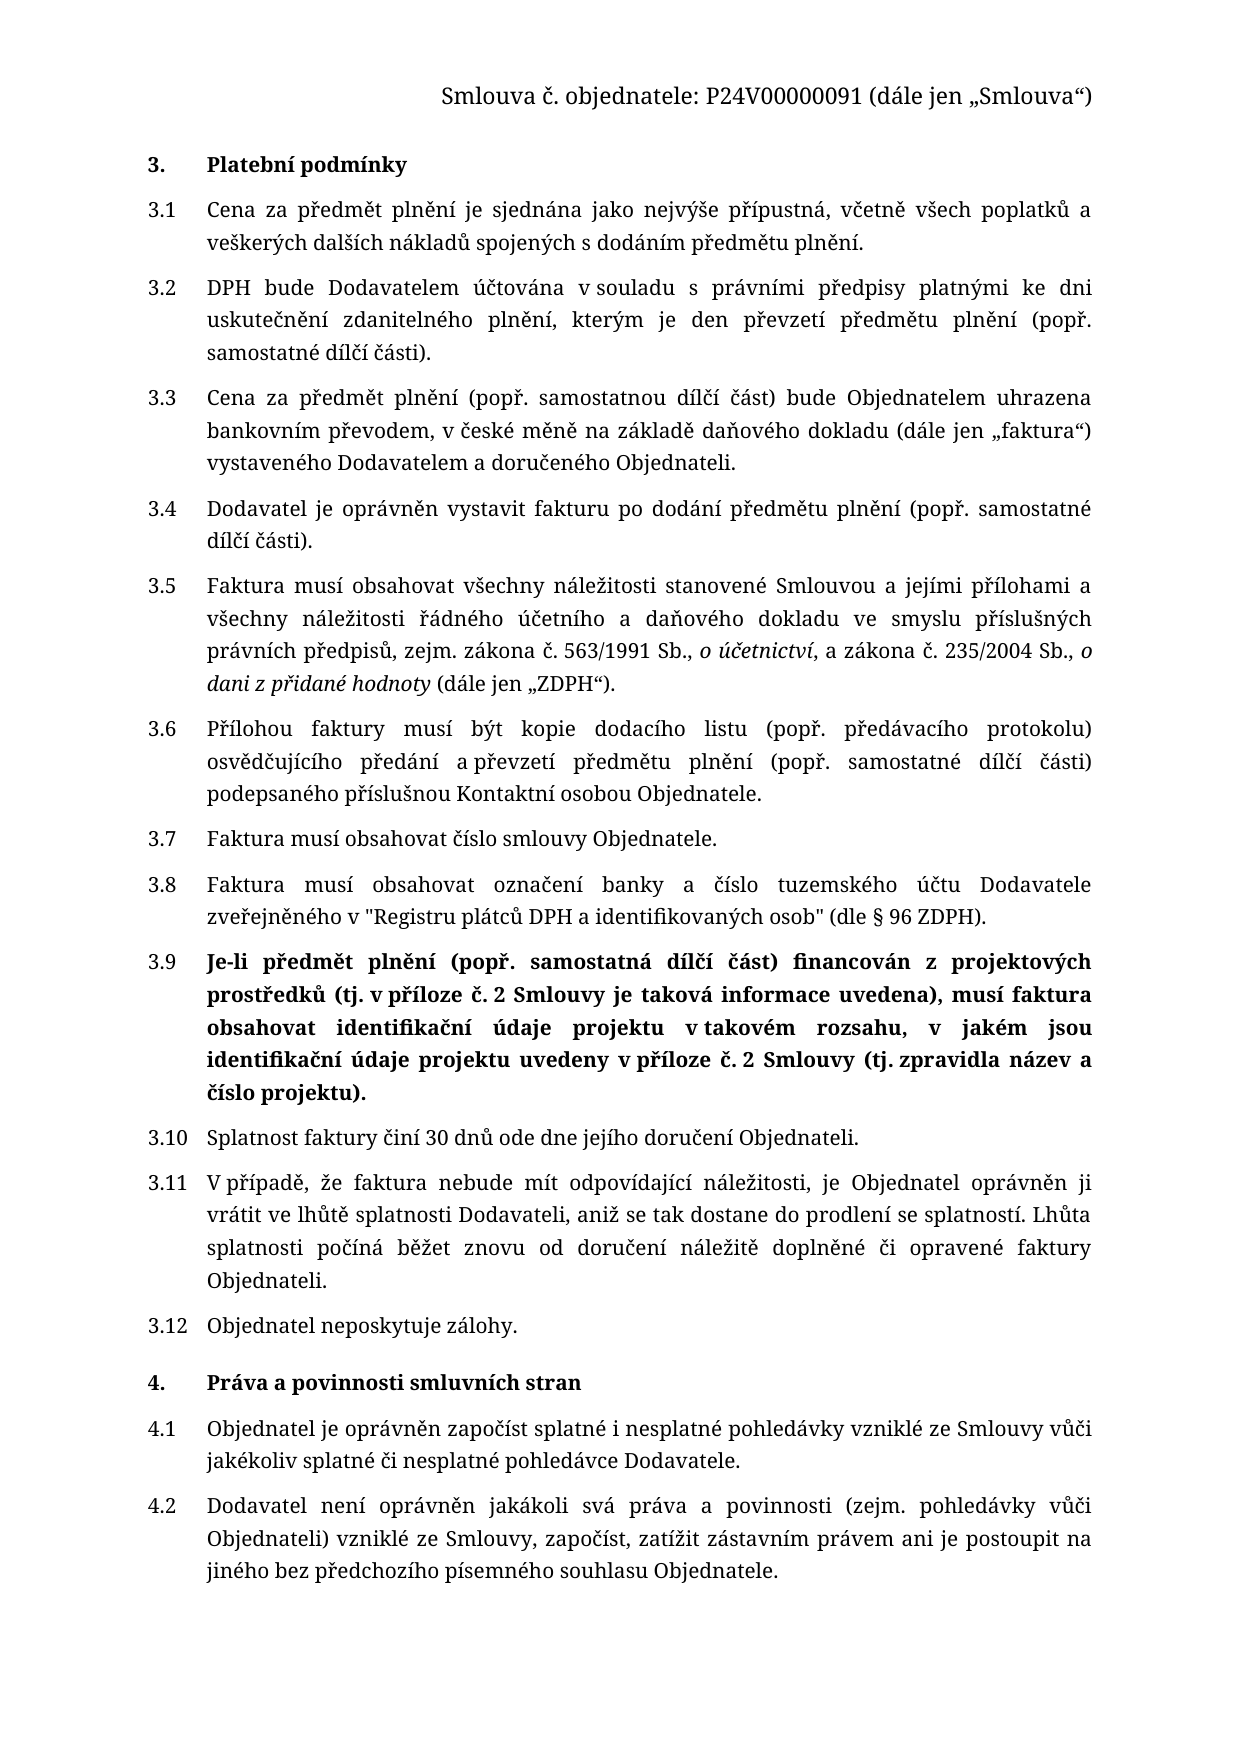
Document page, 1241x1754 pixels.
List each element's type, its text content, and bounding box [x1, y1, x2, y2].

list Objednatel neposkytuje zálohy. [148, 1311, 1093, 1339]
list Dodavatel není oprávněn jakákoli svá práva a povinnosti (zejm. pohledávky vůči Objednateli) vzniklé ze Smlouvy, započíst, zatížit zástavním právem ani je postoupit na jiného bez předchozího písemného souhlasu Objednatele. [148, 1491, 1093, 1585]
list Splatnost faktury činí 30 dnů ode dne jejího doručení Objednateli. [148, 1123, 1093, 1151]
list Platební podmínky [148, 150, 1093, 179]
list V případě, že faktura nebude mít odpovídající náležitosti, je Objednatel oprávněn ji vrátit ve lhůtě splatnosti Dodavateli, aniž se tak dostane do prodlení se splatností. Lhůta splatnosti počíná běžet znovu od doručení náležitě doplněné či opravené faktury Objednateli. [148, 1168, 1093, 1294]
list DPH bude Dodavatelem účtována v souladu s právními předpisy platnými ke dni uskutečnění zdanitelného plnění, kterým je den převzetí předmětu plnění (popř. samostatné dílčí části). [148, 273, 1093, 367]
list Cena za předmět plnění je sjednána jako nejvýše přípustná, včetně všech poplatků a veškerých dalších nákladů spojených s dodáním předmětu plnění. [148, 195, 1093, 256]
list Faktura musí obsahovat číslo smlouvy Objednatele. [148, 824, 1093, 853]
list Je-li předmět plnění (popř. samostatná dílčí část) financován z projektových prostředků (tj. v příloze č. 2 Smlouvy je taková informace uvedena), musí faktura obsahovat identifikační údaje projektu v takovém rozsahu, v jakém jsou identifikační údaje projektu uvedeny v příloze č. 2 Smlouvy (tj. zpravidla název a číslo projektu). [148, 947, 1093, 1106]
list Objednatel je oprávněn započíst splatné i nesplatné pohledávky vzniklé ze Smlouvy vůči jakékoliv splatné či nesplatné pohledávce Dodavatele. [148, 1414, 1093, 1475]
list Práva a povinnosti smluvních stran [148, 1368, 1093, 1397]
list Přílohou faktury musí být kopie dodacího listu (popř. předávacího protokolu) osvědčujícího předání a převzetí předmětu plnění (popř. samostatné dílčí části) podepsaného příslušnou Kontaktní osobou Objednatele. [148, 714, 1093, 808]
list Dodavatel je oprávněn vystavit fakturu po dodání předmětu plnění (popř. samostatné dílčí části). [148, 494, 1093, 555]
list Faktura musí obsahovat označení banky a číslo tuzemského účtu Dodavatele zveřejněného v "Registru plátců DPH a identifikovaných osob" (dle § 96 ZDPH). [148, 870, 1093, 931]
list Faktura musí obsahovat všechny náležitosti stanovené Smlouvou a jejími přílohami a všechny náležitosti řádného účetního a daňového dokladu ve smyslu příslušných právních předpisů, zejm. zákona č. 563/1991 Sb., o účetnictví, a zákona č. 235/2004 Sb., o dani z přidané hodnoty (dále jen „ZDPH“). [148, 571, 1093, 698]
list Cena za předmět plnění (popř. samostatnou dílčí část) bude Objednatelem uhrazena bankovním převodem, v české měně na základě daňového dokladu (dále jen „faktura“) vystaveného Dodavatelem a doručeného Objednateli. [148, 383, 1093, 477]
